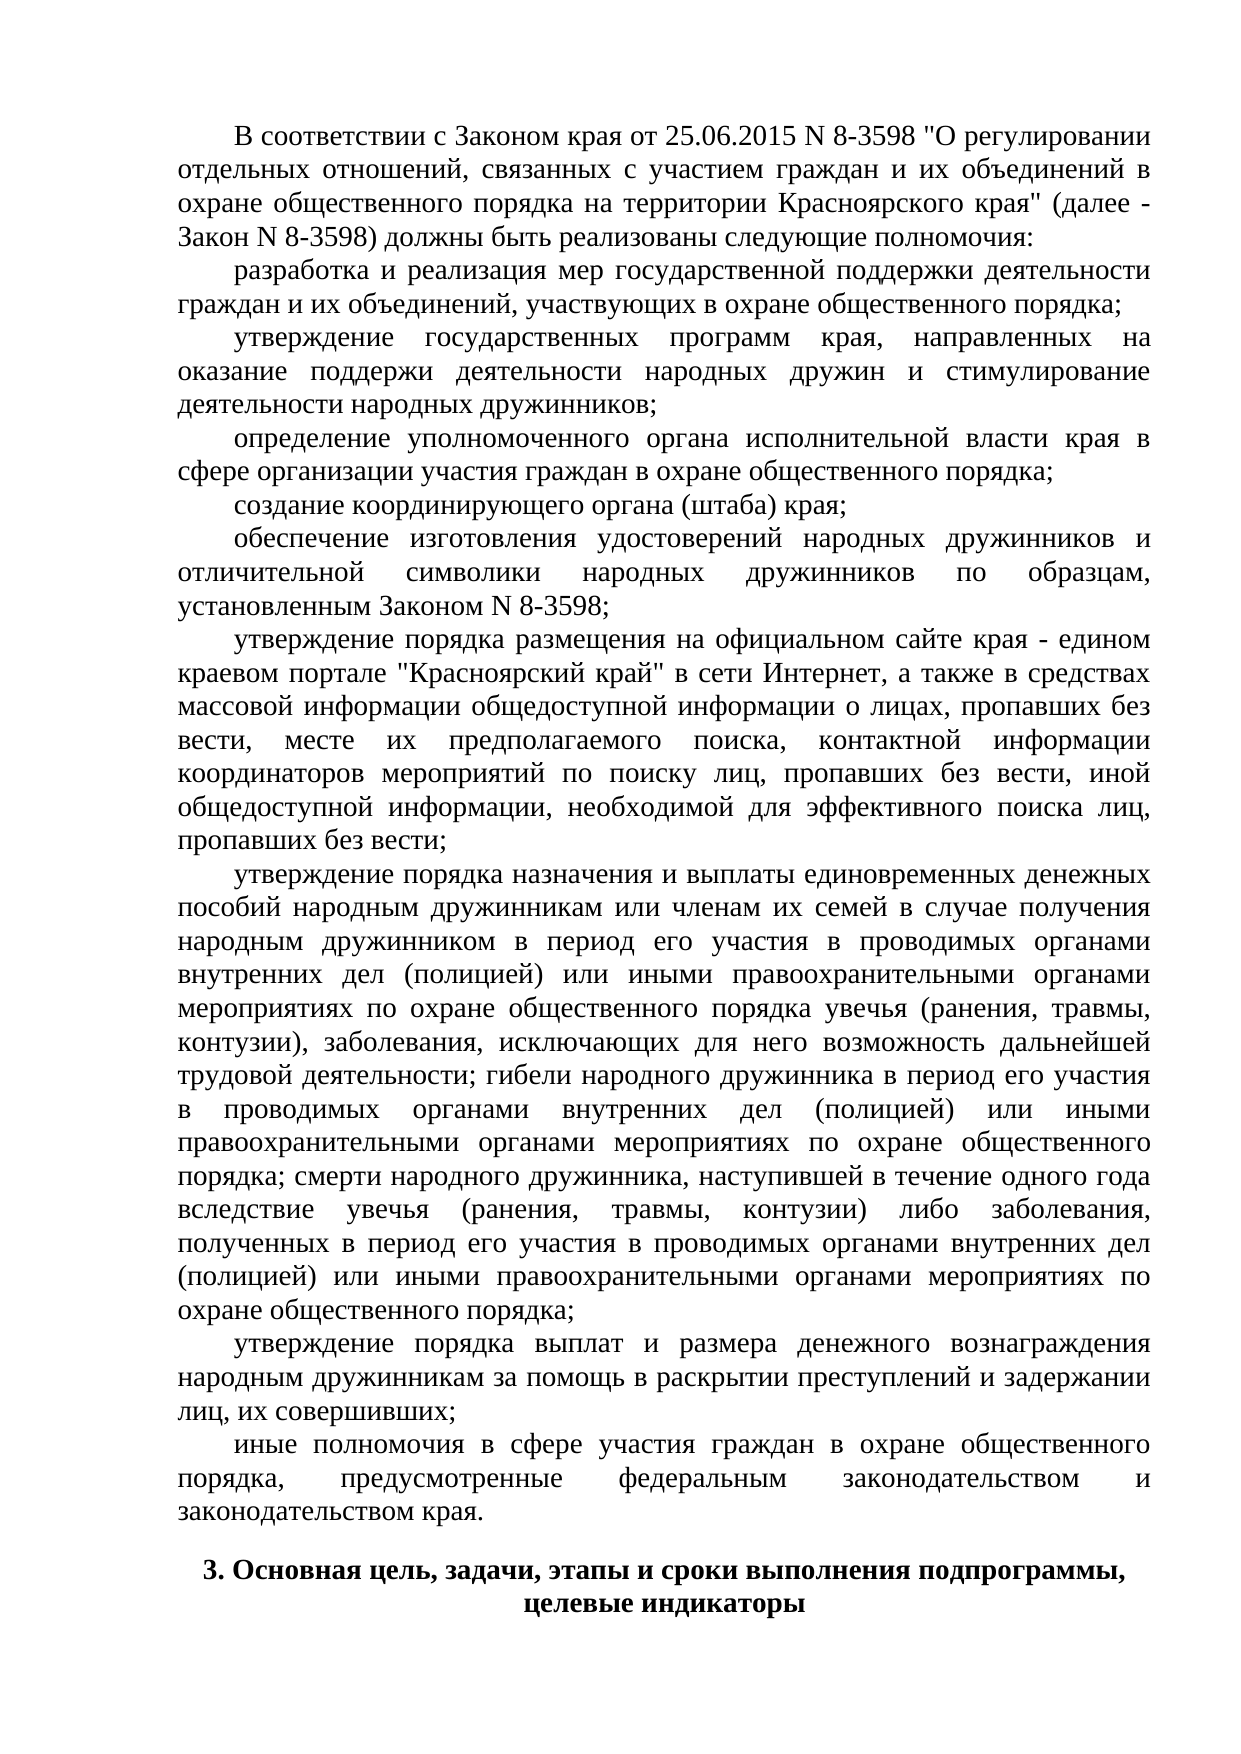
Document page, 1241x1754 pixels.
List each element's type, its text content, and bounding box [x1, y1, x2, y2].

text утверждение порядка размещения на официальном сайте края - едином краевом портале "Красноярский край" в сети Интернет, а также в средствах массовой информации общедоступной информации о лицах, пропавших без вести, месте их предполагаемого поиска, контактной информации координаторов мероприятий по поиску лиц, пропавших без вести, иной общедоступной информации, необходимой для эффективного поиска лиц, пропавших без вести; [177, 621, 1152, 856]
text создание координирующего органа (штаба) края; [177, 487, 1152, 521]
text В соответствии с Законом края от 25.06.2015 N 8-3598 "О регулировании отдельных отношений, связанных с участием граждан и их объединений в охране общественного порядка на территории Красноярского края" (далее - Закон N 8-3598) должны быть реализованы следующие полномочия: [177, 118, 1152, 252]
text определение уполномоченного органа исполнительной власти края в сфере организации участия граждан в охране общественного порядка; [177, 420, 1152, 487]
text утверждение государственных программ края, направленных на оказание поддержи деятельности народных дружин и стимулирование деятельности народных дружинников; [177, 319, 1152, 420]
text обеспечение изготовления удостоверений народных дружинников и отличительной символики народных дружинников по образцам, установленным Законом N 8-3598; [177, 521, 1152, 621]
text 3. Основная цель, задачи, этапы и сроки выполнения подпрограммы, целевые индикаторы [177, 1552, 1152, 1619]
text разработка и реализация мер государственной поддержки деятельности граждан и их объединений, участвующих в охране общественного порядка; [177, 252, 1152, 319]
text утверждение порядка выплат и размера денежного вознаграждения народным дружинникам за помощь в раскрытии преступлений и задержании лиц, их совершивших; [177, 1326, 1152, 1426]
text утверждение порядка назначения и выплаты единовременных денежных пособий народным дружинникам или членам их семей в случае получения народным дружинником в период его участия в проводимых органами внутренних дел (полицией) или иными правоохранительными органами мероприятиях по охране общественного порядка увечья (ранения, травмы, контузии), заболевания, исключающих для него возможность дальнейшей трудовой деятельности; гибели народного дружинника в период его участия в проводимых органами внутренних дел (полицией) или иными правоохранительными органами мероприятиях по охране общественного порядка; смерти народного дружинника, наступившей в течение одного года вследствие увечья (ранения, травмы, контузии) либо заболевания, полученных в период его участия в проводимых органами внутренних дел (полицией) или иными правоохранительными органами мероприятиях по охране общественного порядка; [177, 856, 1152, 1326]
text иные полномочия в сфере участия граждан в охране общественного порядка, предусмотренные федеральным законодательством и законодательством края. [177, 1426, 1152, 1527]
